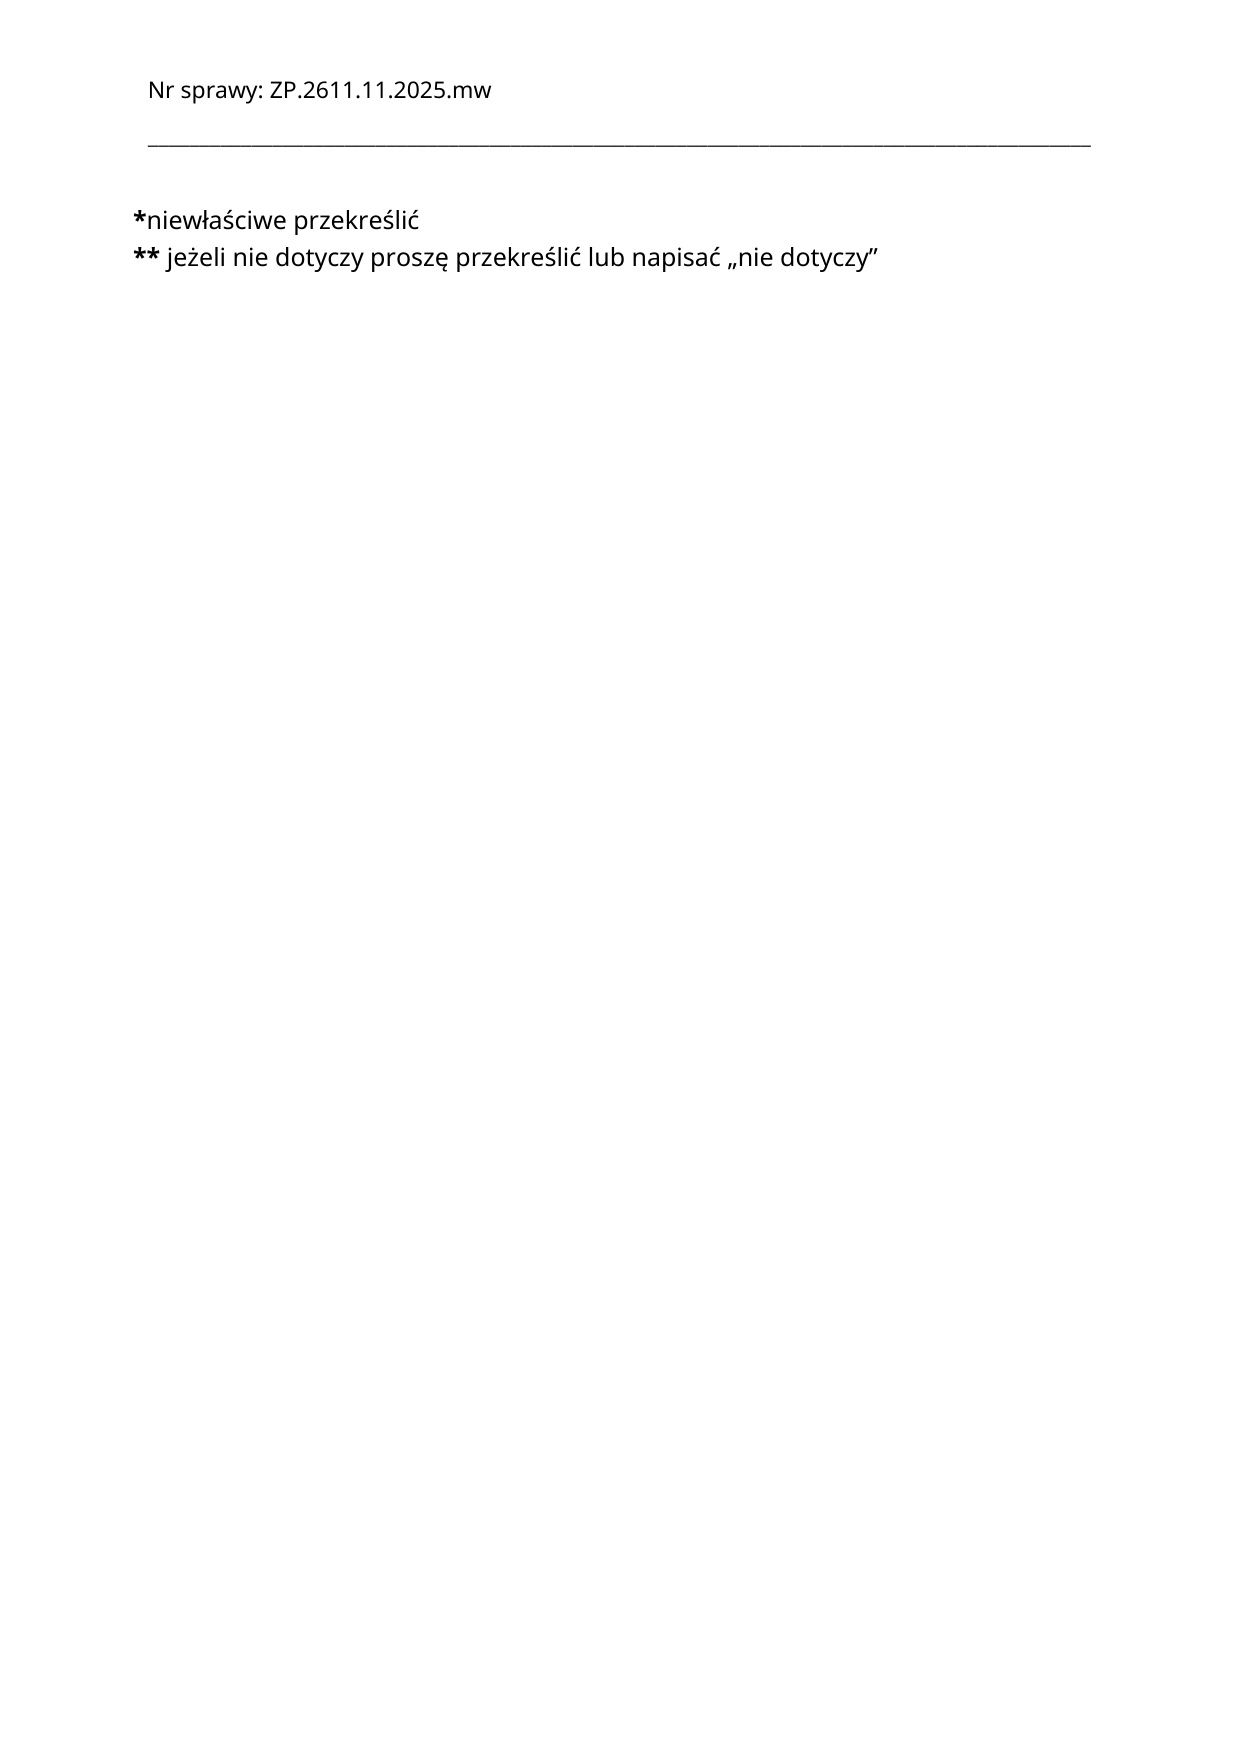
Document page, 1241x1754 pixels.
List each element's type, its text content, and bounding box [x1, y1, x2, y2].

text ** jeżeli nie dotyczy proszę przekreślić lub napisać „nie dotyczy” [133, 240, 1093, 274]
text *niewłaściwe przekreślić [133, 203, 1093, 237]
